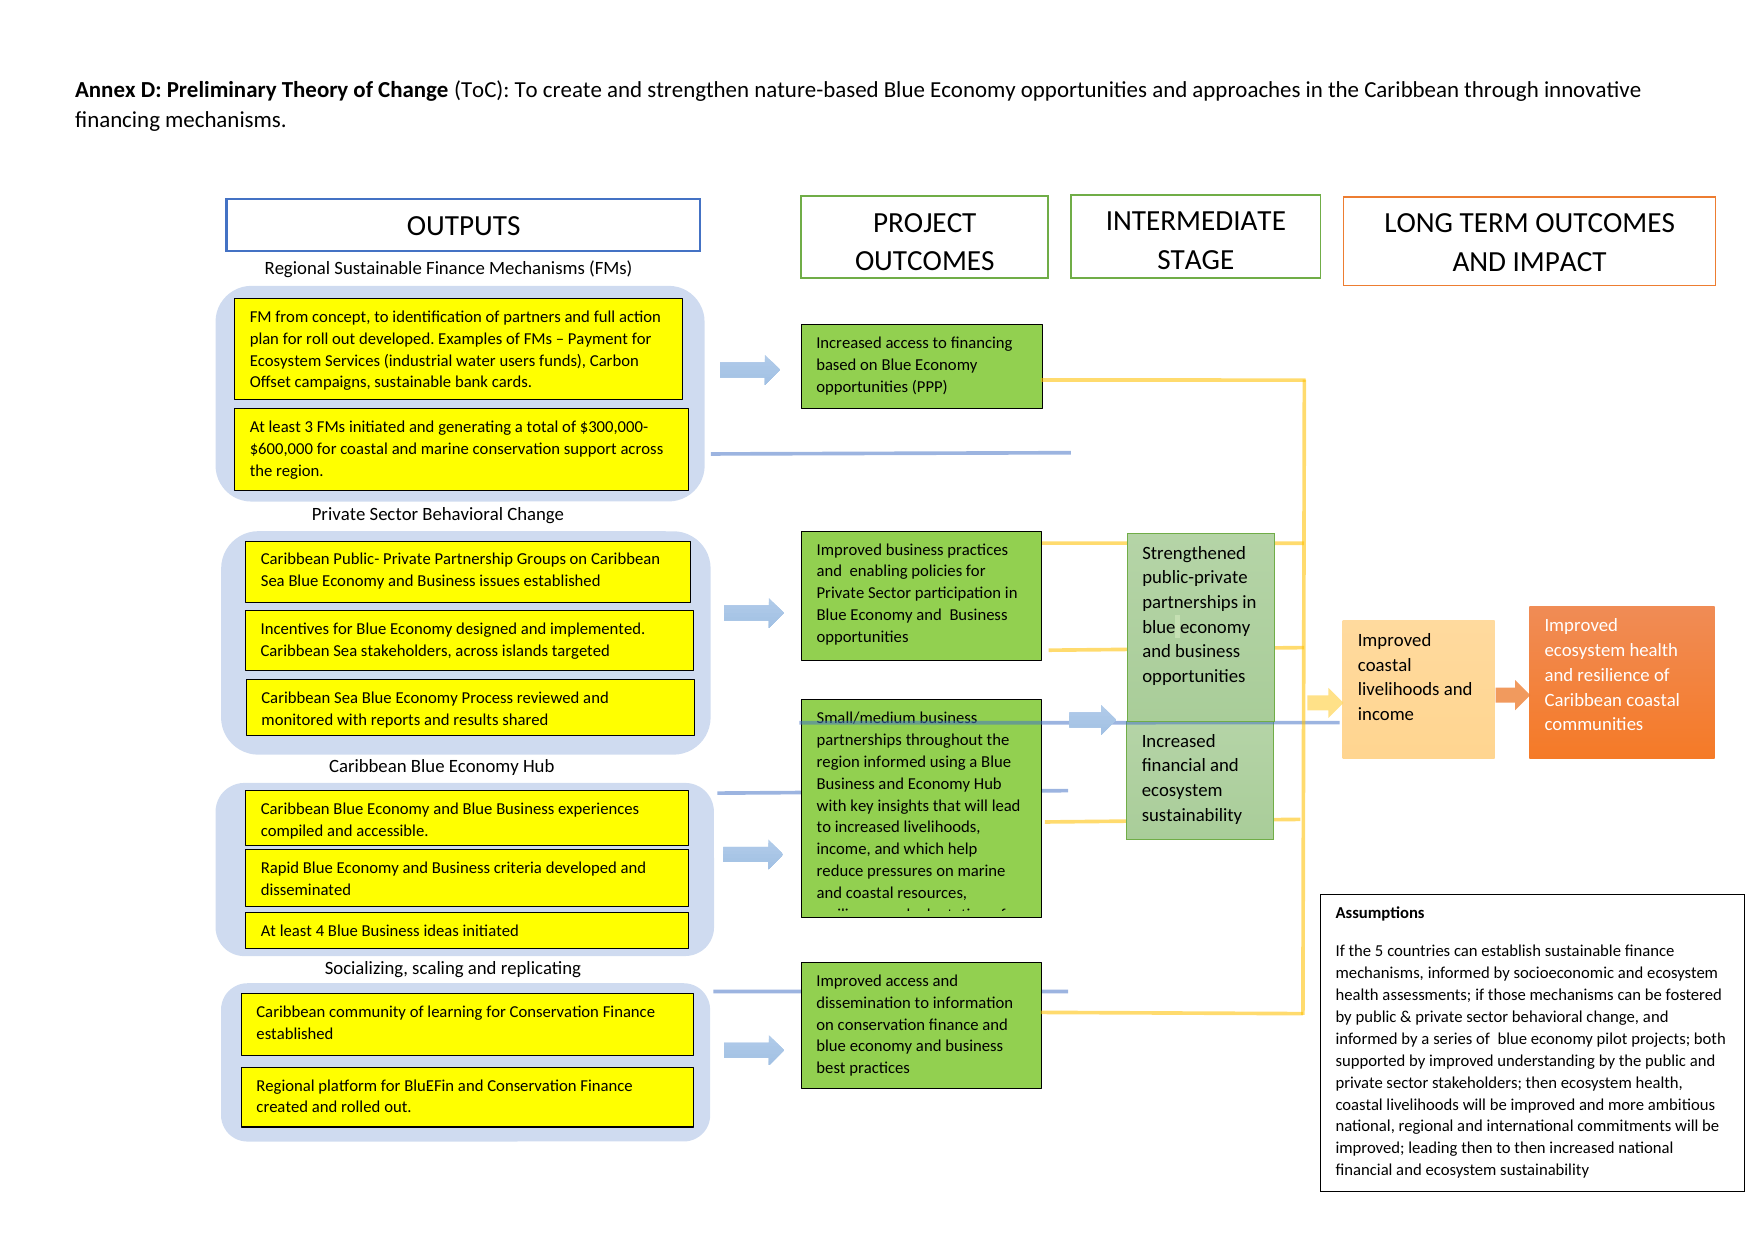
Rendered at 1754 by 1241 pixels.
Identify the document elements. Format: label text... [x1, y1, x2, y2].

text Annex D: Preliminary Theory of Change (ToC): To create and strengthen nature-based Blue Economy opportunities and approaches in the Caribbean through innovative financing mechanisms. [75, 75, 1679, 133]
